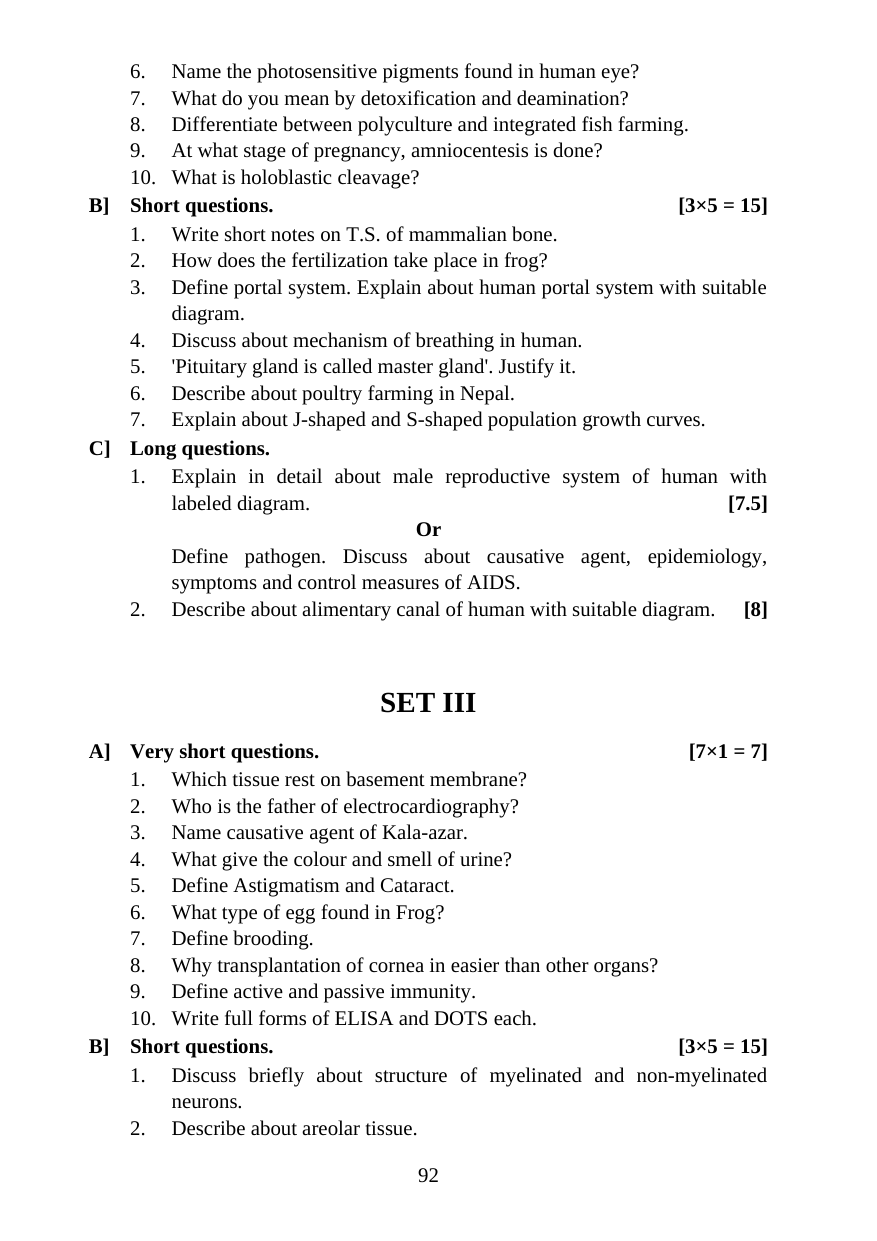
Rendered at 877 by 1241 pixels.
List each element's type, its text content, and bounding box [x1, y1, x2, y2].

list Differentiate between polyculture and integrated fish farming. [130, 112, 768, 136]
list Describe about areolar tissue. [130, 1116, 768, 1139]
list Discuss about mechanism of breathing in human. [130, 328, 768, 352]
list How does the fertilization take place in frog? [130, 248, 768, 272]
text C] Long questions. [89, 436, 768, 460]
list Who is the father of electrocardiography? [130, 794, 768, 818]
text B] Short questions. [3×5 = 15] [89, 193, 768, 217]
list Write full forms of ELISA and DOTS each. [130, 1006, 768, 1029]
list Explain about J-shaped and S-shaped population growth curves. [130, 407, 768, 431]
list Discuss briefly about structure of myelinated and non-myelinated neurons. [130, 1063, 768, 1113]
list What is holoblastic cleavage? [130, 165, 768, 189]
text B] Short questions. [3×5 = 15] [89, 1034, 768, 1058]
list Describe about alimentary canal of human with suitable diagram. [8] [130, 597, 768, 621]
list Define brooding. [130, 926, 768, 950]
text A] Very short questions. [7×1 = 7] [89, 739, 768, 763]
list What type of egg found in Frog? [130, 900, 768, 924]
list Name the photosensitive pigments found in human eye? [130, 59, 768, 83]
list What do you mean by detoxification and deamination? [130, 86, 768, 109]
list Define portal system. Explain about human portal system with suitable diagram. [130, 275, 768, 325]
text SET III [89, 685, 768, 718]
list Why transplantation of cornea in easier than other organs? [130, 953, 768, 977]
list Define Astigmatism and Cataract. [130, 873, 768, 897]
list Write short notes on T.S. of mammalian bone. [130, 222, 768, 246]
list What give the colour and smell of urine? [130, 847, 768, 871]
list Or [89, 517, 768, 541]
list Name causative agent of Kala-azar. [130, 820, 768, 844]
list At what stage of pregnancy, amniocentesis is done? [130, 138, 768, 162]
list Describe about poultry farming in Nepal. [130, 381, 768, 405]
list Which tissue rest on basement membrane? [130, 767, 768, 791]
list 'Pituitary gland is called master gland'. Justify it. [130, 354, 768, 378]
list Explain in detail about male reproductive system of human with labeled diagram. [7.5] [130, 464, 768, 515]
list Define active and passive immunity. [130, 979, 768, 1003]
list Define pathogen. Discuss about causative agent, epidemiology, symptoms and control measures of AIDS. [130, 544, 768, 594]
